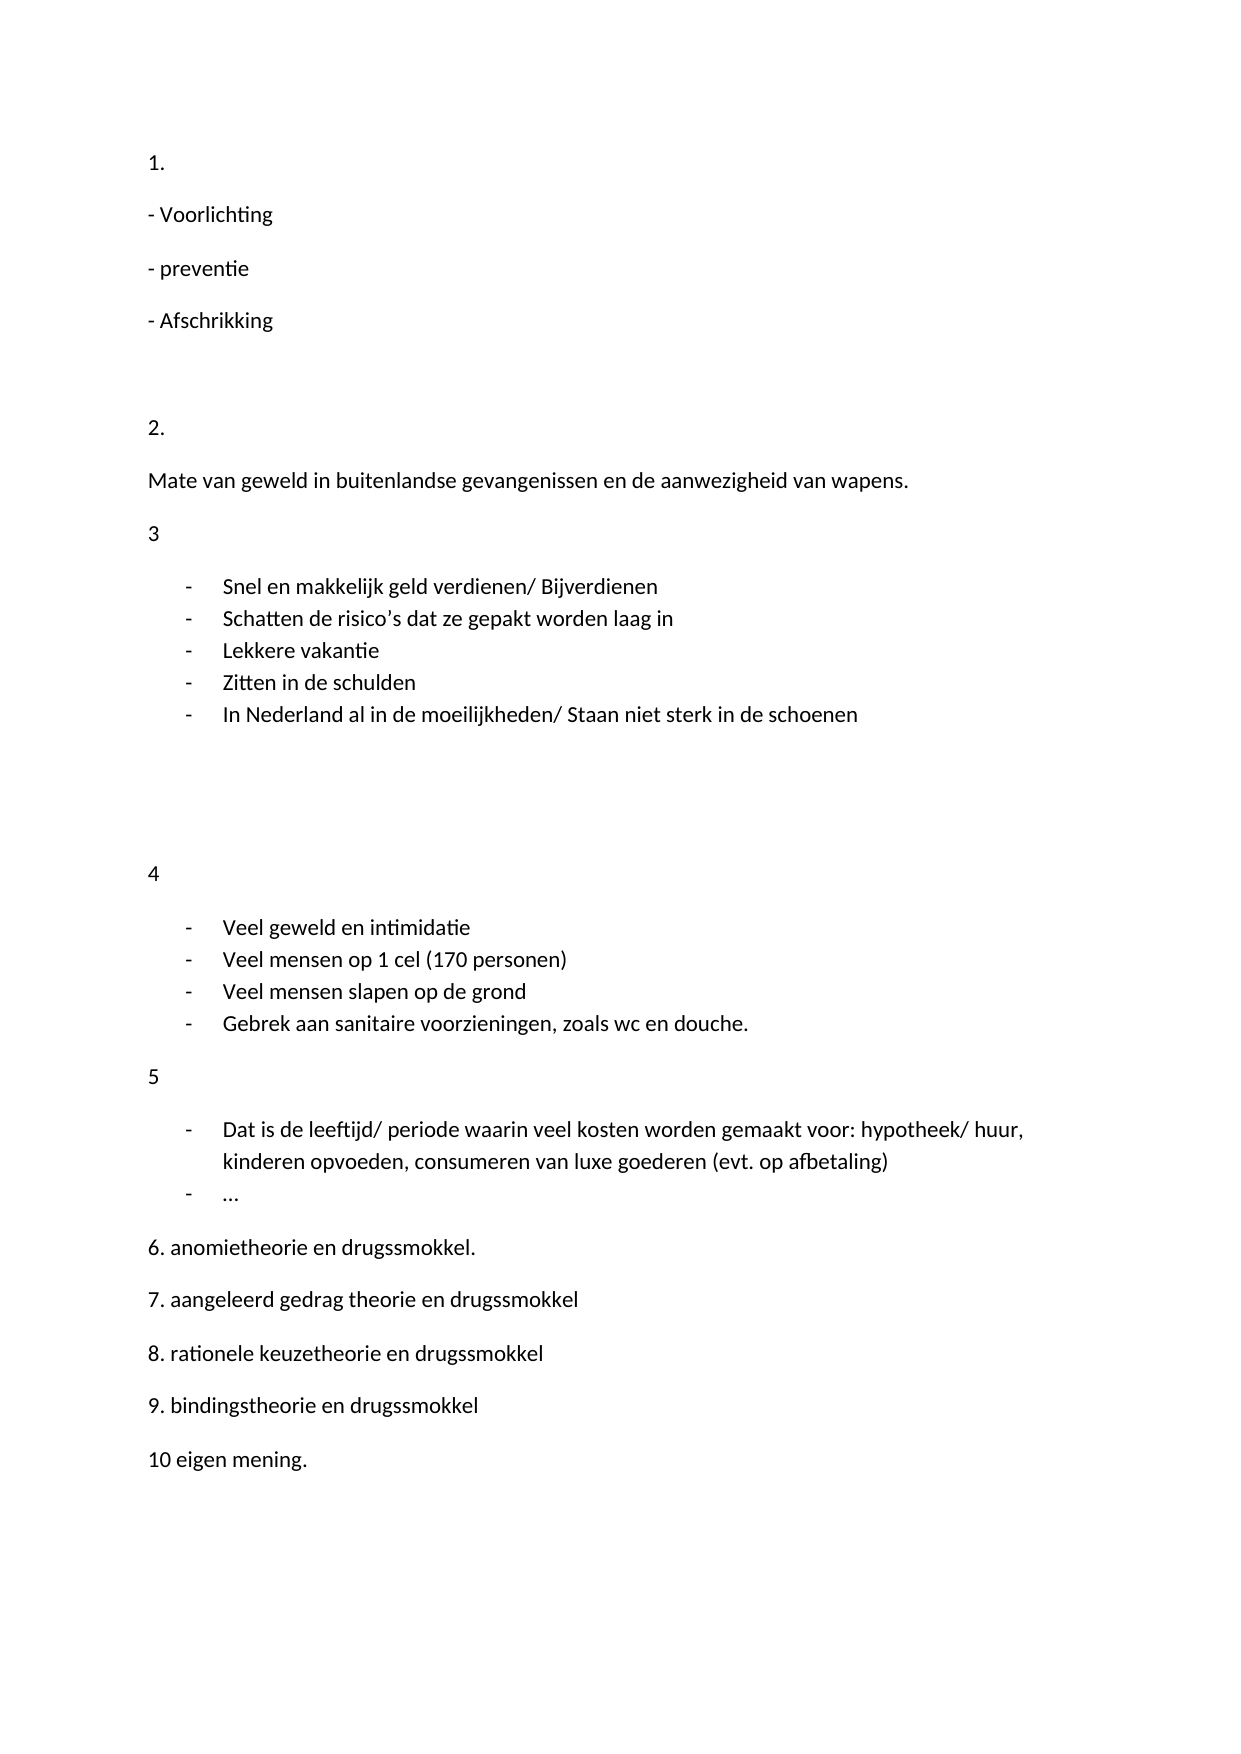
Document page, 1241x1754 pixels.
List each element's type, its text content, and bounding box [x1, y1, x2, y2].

list … [185, 1179, 1093, 1208]
text - Voorlichting [148, 201, 1093, 229]
list Veel mensen slapen op de grond [185, 977, 1093, 1005]
text 8. rationele keuzetheorie en drugssmokkel [148, 1339, 1093, 1367]
list Zitten in de schulden [185, 668, 1093, 696]
text - preventie [148, 254, 1093, 282]
list Gebrek aan sanitaire voorzieningen, zoals wc en douche. [185, 1009, 1093, 1037]
text 2. [148, 413, 1093, 441]
text 10 eigen mening. [148, 1445, 1093, 1473]
text 7. aangeleerd gedrag theorie en drugssmokkel [148, 1286, 1093, 1314]
list Veel geweld en intimidatie [185, 913, 1093, 941]
text 9. bindingstheorie en drugssmokkel [148, 1392, 1093, 1420]
text Mate van geweld in buitenlandse gevangenissen en de aanwezigheid van wapens. [148, 466, 1093, 494]
list Schatten de risico’s dat ze gepakt worden laag in [185, 604, 1093, 632]
text 4 [148, 859, 1093, 888]
list Snel en makkelijk geld verdienen/ Bijverdienen [185, 572, 1093, 600]
text 3 [148, 519, 1093, 547]
list Lekkere vakantie [185, 636, 1093, 664]
text 1. [148, 148, 1093, 176]
text 6. anomietheorie en drugssmokkel. [148, 1233, 1093, 1261]
text 5 [148, 1062, 1093, 1090]
list Veel mensen op 1 cel (170 personen) [185, 945, 1093, 973]
text - Afschrikking [148, 307, 1093, 335]
list In Nederland al in de moeilijkheden/ Staan niet sterk in de schoenen [185, 701, 1093, 728]
list Dat is de leeftijd/ periode waarin veel kosten worden gemaakt voor: hypotheek/ huur, kinderen opvoeden, consumeren van luxe goederen (evt. op afbetaling) [185, 1115, 1093, 1175]
